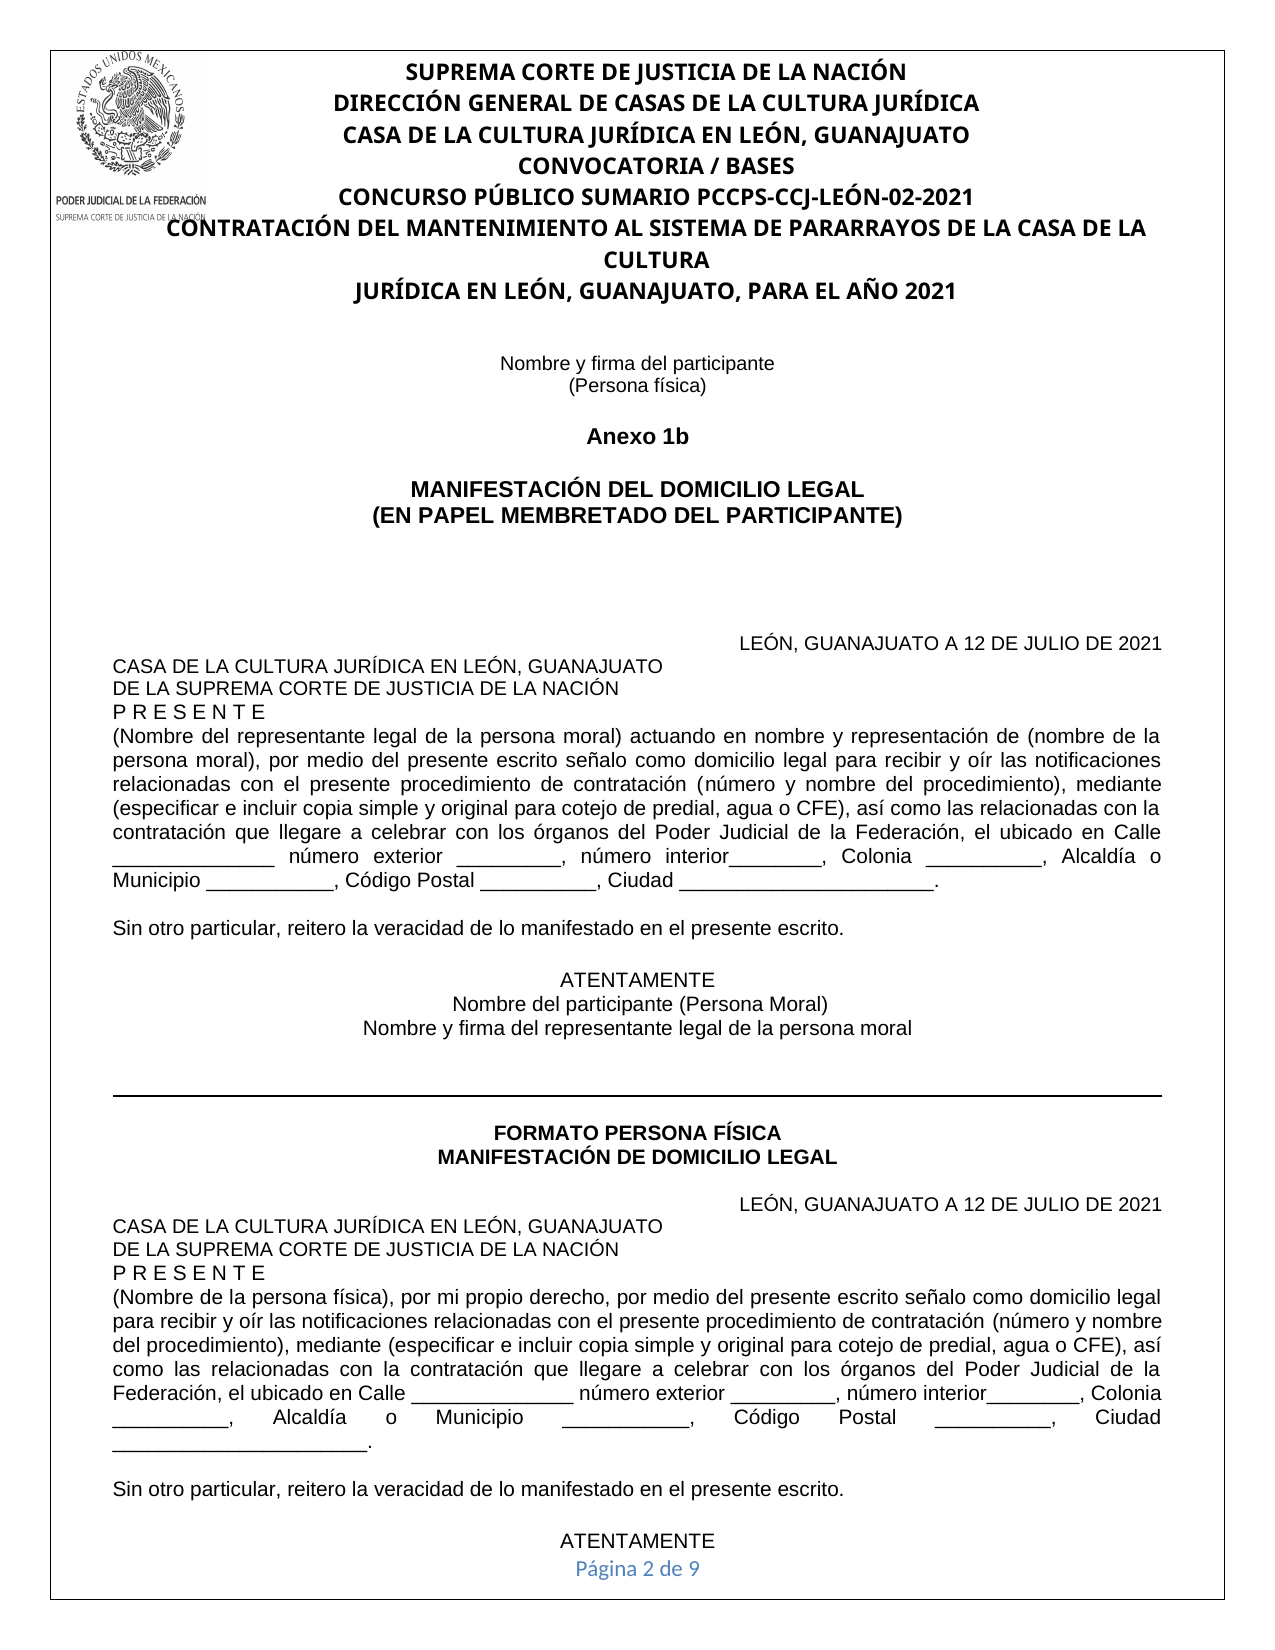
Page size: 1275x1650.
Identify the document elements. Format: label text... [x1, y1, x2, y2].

text (Nombre de la persona física), por mi propio derecho, por medio del presente escrito señalo como domicilio legal para recibir y oír las notificaciones relacionadas con el presente procedimiento de contratación (número y nombre del procedimiento), mediante (especificar e incluir copia simple y original para cotejo de predial, agua o CFE), así como las relacionadas con la contratación que llegare a celebrar con los órganos del Poder Judicial de la Federación, el ubicado en Calle ______________ número exterior _________, número interior________, Colonia __________, Alcaldía o Municipio ___________, Código Postal __________, Ciudad ______________________. [112, 1285, 1162, 1452]
text Nombre y firma del participante [112, 352, 1162, 374]
text CASA DE LA CULTURA JURÍDICA EN LEÓN, GUANAJUATO [112, 654, 1162, 677]
picture [52, 51, 208, 225]
text (Persona física) [112, 374, 1162, 397]
picture [52, 46, 208, 50]
text Nombre y firma del representante legal de la persona moral [112, 1016, 1162, 1040]
text MANIFESTACIÓN DE DOMICILIO LEGAL [112, 1145, 1162, 1169]
text Anexo 1b [112, 423, 1162, 450]
text Sin otro particular, reitero la veracidad de lo manifestado en el presente escrito. [112, 1476, 1162, 1500]
text Sin otro particular, reitero la veracidad de lo manifestado en el presente escrito. [112, 916, 1162, 939]
text (Nombre del representante legal de la persona moral) actuando en nombre y representación de (nombre de la persona moral), por medio del presente escrito señalo como domicilio legal para recibir y oír las notificaciones relacionadas con el presente procedimiento de contratación (número y nombre del procedimiento), mediante (especificar e incluir copia simple y original para cotejo de predial, agua o CFE), así como las relacionadas con la contratación que llegare a celebrar con los órganos del Poder Judicial de la Federación, el ubicado en Calle ______________ número exterior _________, número interior________, Colonia __________, Alcaldía o Municipio ___________, Código Postal __________, Ciudad ______________________. [112, 724, 1162, 892]
text FORMATO PERSONA FÍSICA [112, 1121, 1162, 1145]
text P R E S E N T E [112, 700, 1162, 724]
text DE LA SUPREMA CORTE DE JUSTICIA DE LA NACIÓN [112, 677, 1162, 700]
text (EN PAPEL MEMBRETADO DEL PARTICIPANTE) [112, 502, 1162, 529]
text MANIFESTACIÓN DEL DOMICILIO LEGAL [112, 476, 1162, 502]
text CASA DE LA CULTURA JURÍDICA EN LEÓN, GUANAJUATO [112, 1215, 1162, 1238]
text Nombre del participante (Persona Moral) [112, 992, 1162, 1016]
text ATENTAMENTE [112, 968, 1162, 992]
text DE LA SUPREMA CORTE DE JUSTICIA DE LA NACIÓN [112, 1238, 1162, 1261]
text P R E S E N T E [112, 1261, 1162, 1285]
text LEÓN, GUANAJUATO A 12 DE JULIO DE 2021 [112, 632, 1162, 654]
text LEÓN, GUANAJUATO A 12 DE JULIO DE 2021 [112, 1193, 1162, 1215]
text ATENTAMENTE [112, 1529, 1162, 1553]
